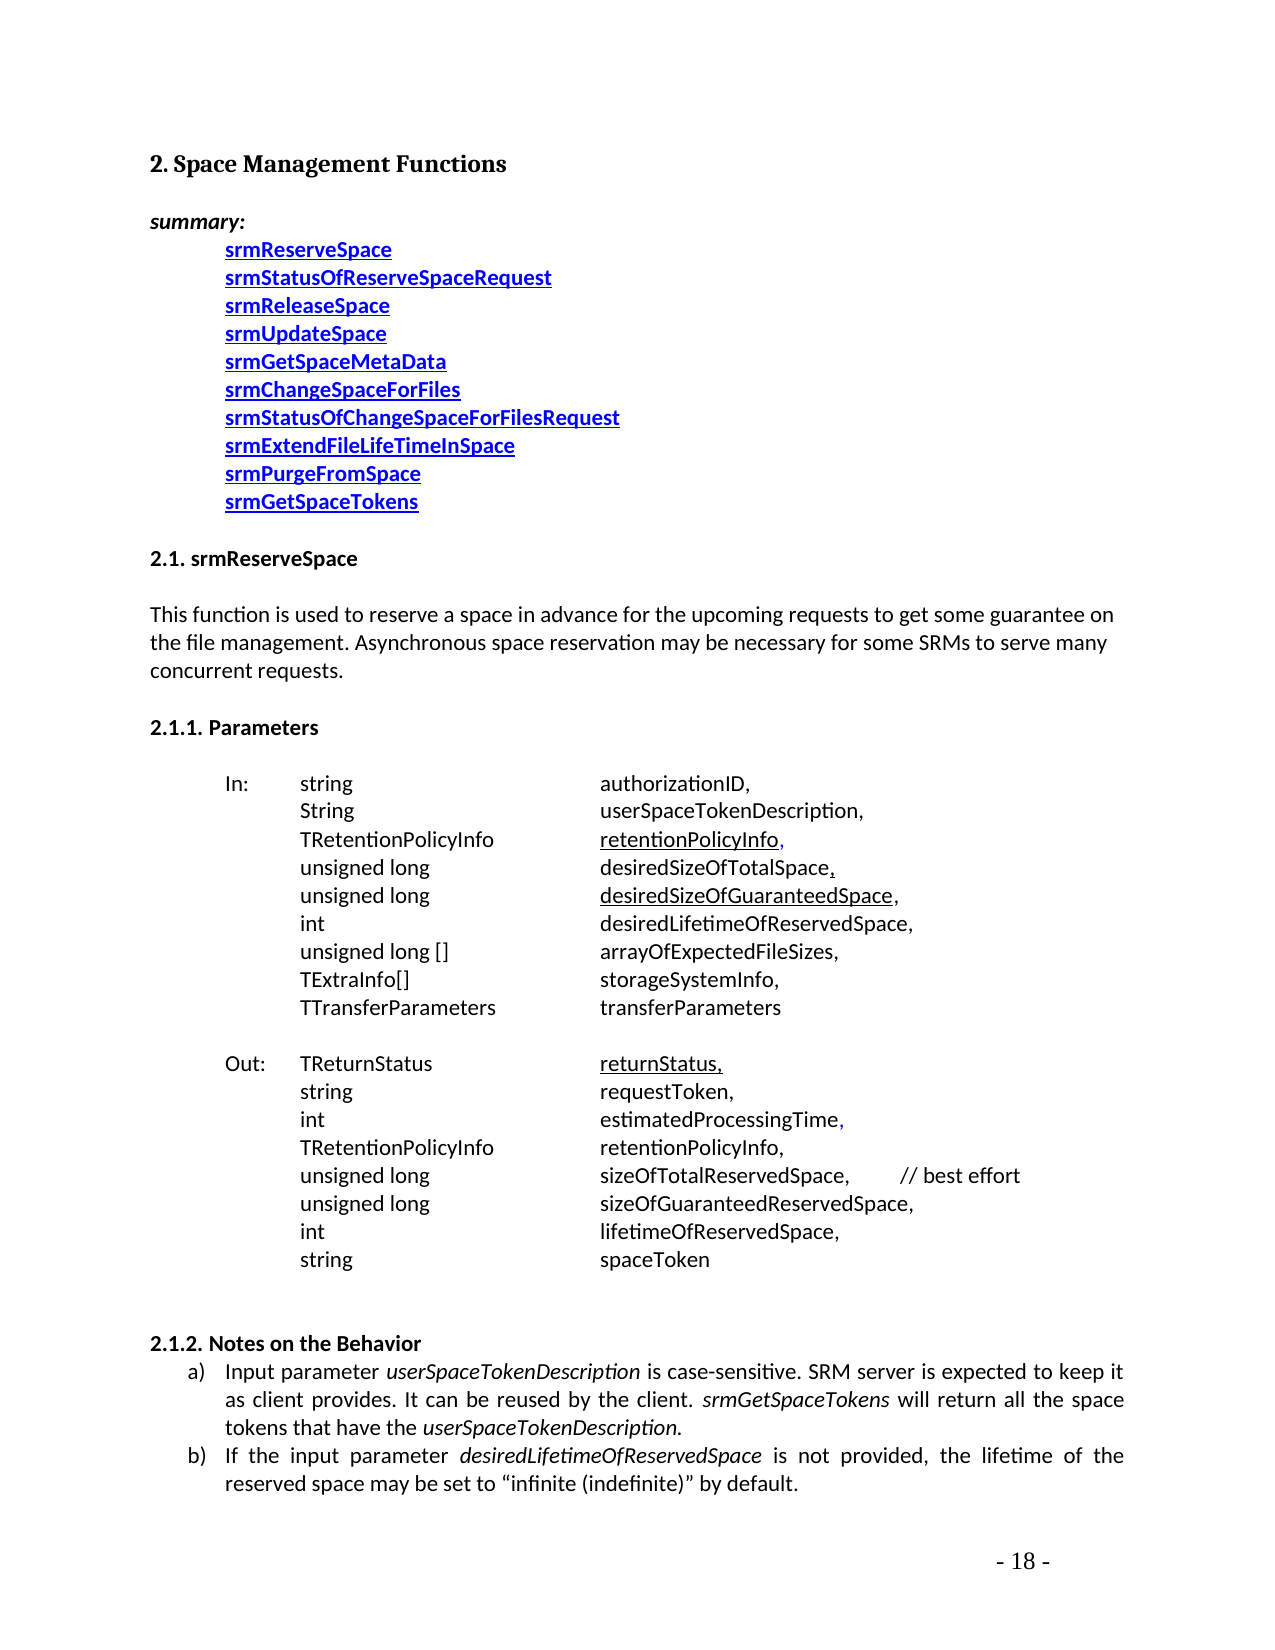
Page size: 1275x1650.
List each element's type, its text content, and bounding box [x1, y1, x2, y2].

text int lifetimeOfReservedSpace, [300, 1217, 1125, 1245]
text TRetentionPolicyInfo retentionPolicyInfo, [150, 825, 1125, 853]
text srmGetSpaceTokens [150, 487, 1125, 515]
list srmReserveSpace [150, 544, 1125, 572]
text srmPurgeFromSpace [150, 459, 1125, 487]
text srmChangeSpaceForFiles [150, 375, 1125, 403]
list Notes on the Behavior [150, 1329, 1125, 1357]
list If the input parameter desiredLifetimeOfReservedSpace is not provided, the lifetime of the reserved space may be set to “infinite (indefinite)” by default. [187, 1441, 1125, 1497]
text unsigned long desiredSizeOfGuaranteedSpace, [225, 881, 1125, 909]
text TTransferParameters transferParameters [225, 993, 1125, 1021]
list Parameters [150, 713, 1125, 741]
text unsigned long [] arrayOfExpectedFileSizes, [225, 937, 1125, 965]
text summary: [150, 207, 1125, 235]
list Input parameter userSpaceTokenDescription is case-sensitive. SRM server is expected to keep it as client provides. It can be reused by the client. srmGetSpaceTokens will return all the space tokens that have the userSpaceTokenDescription. [187, 1357, 1125, 1441]
text string spaceToken [300, 1245, 1125, 1273]
text srmGetSpaceMetaData [150, 347, 1125, 375]
text In: string authorizationID, [150, 769, 1125, 797]
text unsigned long sizeOfTotalReservedSpace, // best effort [225, 1161, 1125, 1189]
text srmStatusOfChangeSpaceForFilesRequest [150, 403, 1125, 431]
text int desiredLifetimeOfReservedSpace, [225, 909, 1125, 937]
text srmReserveSpace [150, 235, 1125, 263]
text srmExtendFileLifeTimeInSpace [150, 431, 1125, 459]
text TRetentionPolicyInfo retentionPolicyInfo, [150, 1133, 1125, 1161]
text int estimatedProcessingTime, [150, 1105, 1125, 1133]
text unsigned long sizeOfGuaranteedReservedSpace, [225, 1189, 1125, 1217]
text srmReleaseSpace [150, 291, 1125, 319]
text Out: TReturnStatus returnStatus, [150, 1049, 1125, 1077]
text TExtraInfo[] storageSystemInfo, [225, 965, 1125, 993]
list Space Management Functions [150, 150, 1125, 179]
text This function is used to reserve a space in advance for the upcoming requests to get some guarantee on the file management. Asynchronous space reservation may be necessary for some SRMs to serve many concurrent requests. [150, 601, 1125, 684]
text String userSpaceTokenDescription, [225, 797, 1125, 825]
text unsigned long desiredSizeOfTotalSpace, [225, 853, 1125, 881]
text srmUpdateSpace [150, 319, 1125, 347]
text string requestToken, [225, 1077, 1125, 1105]
text srmStatusOfReserveSpaceRequest [150, 263, 1125, 291]
